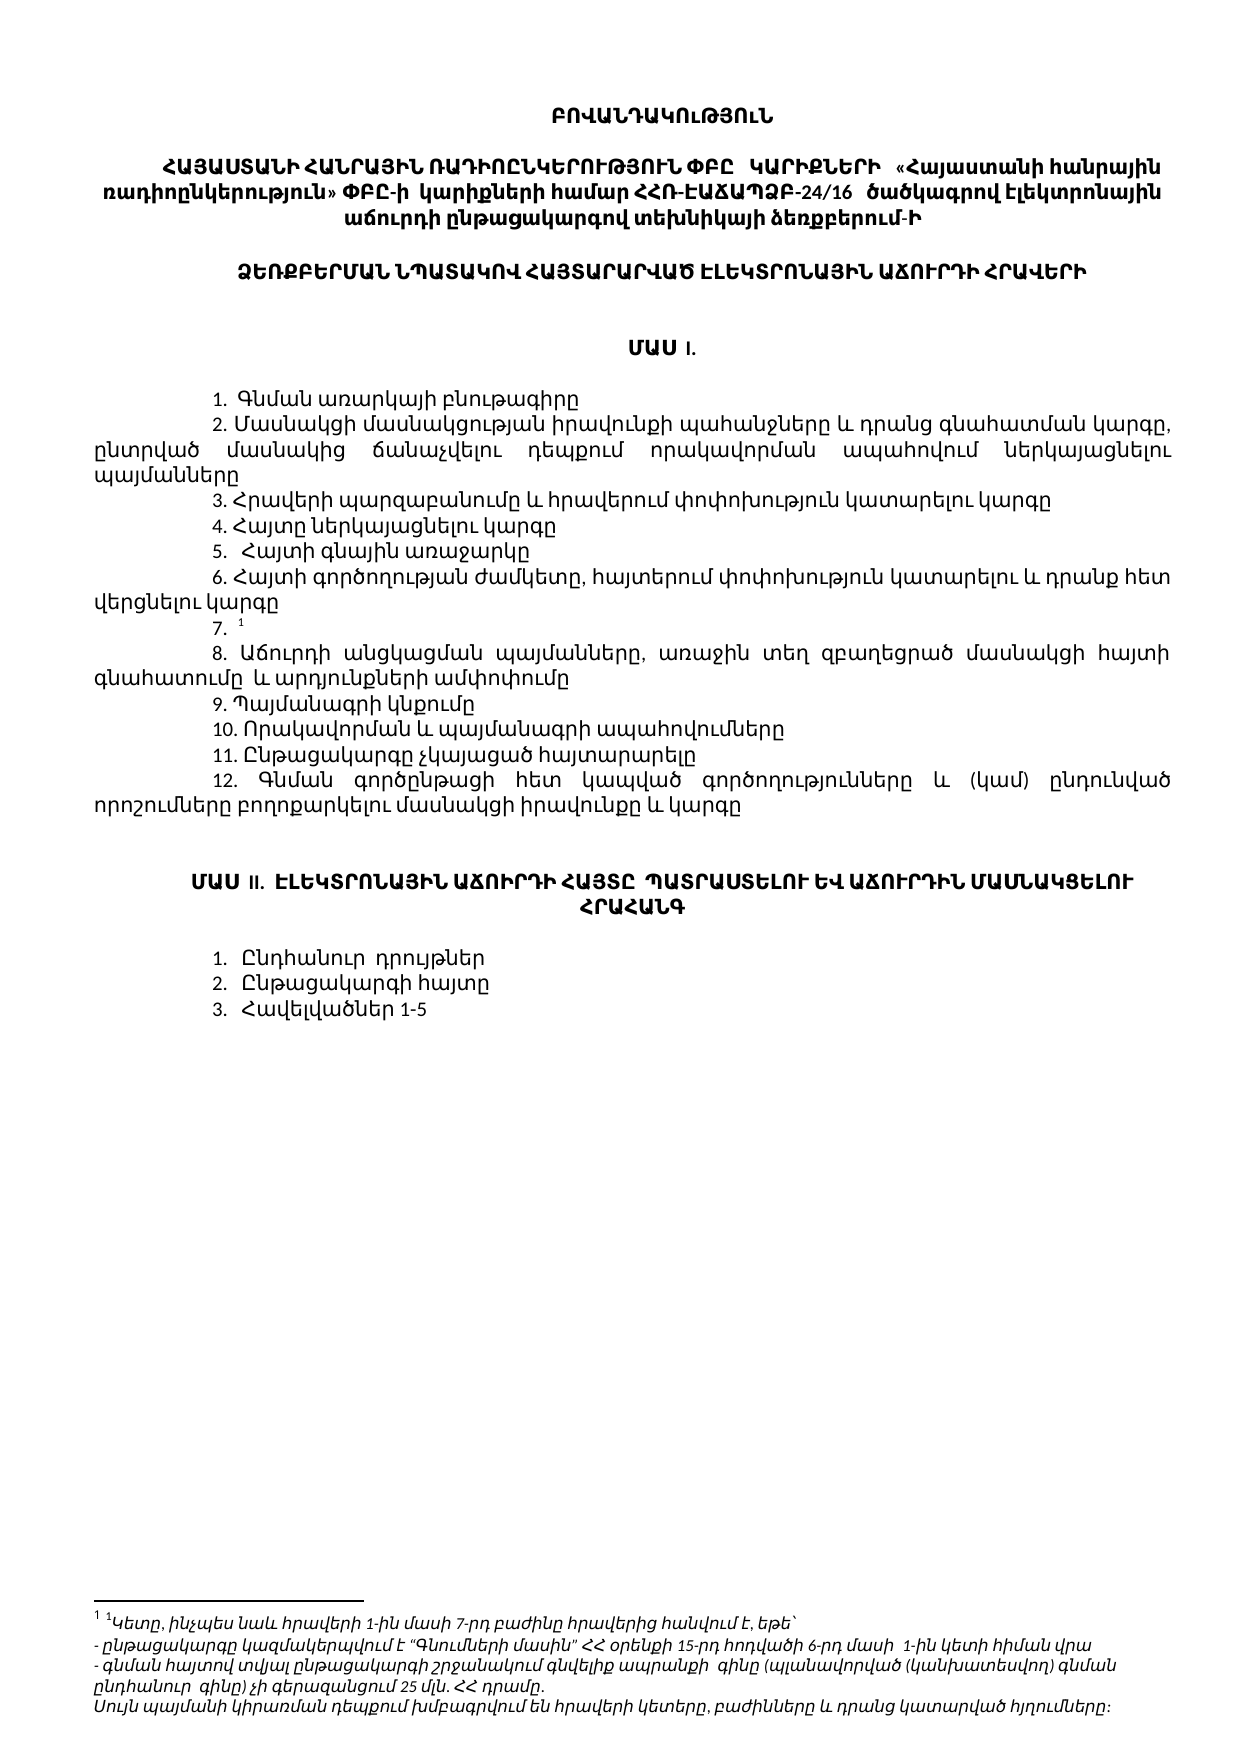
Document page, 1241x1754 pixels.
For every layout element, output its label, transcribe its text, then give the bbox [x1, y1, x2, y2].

text 6. Հայտի գործողության ժամկետը, հայտերում փոփոխություն կատարելու և դրանք հետ վերցնելու կարգը [94, 564, 1171, 615]
text 2. Ընթացակարգի հայտը [94, 971, 1171, 996]
text 12. Գնման գործընթացի հետ կապված գործողությունները և (կամ) ընդունված որոշումները բողոքարկելու մասնակցի իրավունքը և կարգը [94, 767, 1171, 818]
text 2. Մասնակցի մասնակցության իրավունքի պահանջները և դրանց գնահատման կարգը, ընտրված մասնակից ճանաչվելու դեպքում որակավորման ապահովում ներկայացնելու պայմանները [94, 411, 1171, 488]
text ԲՈՎԱՆԴԱԿՈւԹՅՈւՆ [94, 103, 1171, 128]
text 1. Ընդհանուր դրույթներ [94, 945, 1171, 971]
text ՄԱՍ II. ԷԼԵԿՏՐՈՆԱՅԻՆ ԱՃՈԻՐԴԻ ՀԱՅՏԸ ՊԱՏՐԱՍՏԵԼՈՒ ԵՎ ԱՃՈՒՐԴԻՆ ՄԱՍՆԱԿՑԵԼՈՒ ՀՐԱՀԱՆԳ [94, 869, 1171, 920]
text 8. Աճուրդի անցկացման պայմանները, առաջին տեղ զբաղեցրած մասնակցի հայտի գնահատումը և արդյունքների ամփոփումը [94, 640, 1171, 691]
text ՄԱՍ I. [94, 335, 1171, 361]
text 4. Հայտը ներկայացնելու կարգը [94, 513, 1171, 538]
text 11. Ընթացակարգը չկայացած հայտարարելը [94, 742, 1171, 767]
text 9. Պայմանագրի կնքումը [94, 691, 1171, 716]
text 3. Հավելվածներ 1-5 [94, 996, 1171, 1021]
text 1. Գնման առարկայի բնութագիրը [94, 386, 1171, 411]
text 3. Հրավերի պարզաբանումը և հրավերում փոփոխություն կատարելու կարգը [94, 488, 1171, 513]
text 5. Հայտի գնային առաջարկը [94, 538, 1171, 564]
text 7. 1 [94, 615, 1171, 640]
text ՀԱՅԱՍՏԱՆԻ ՀԱՆՐԱՅԻՆ ՌԱԴԻՈԸՆԿԵՐՈՒԹՅՈՒՆ ՓԲԸ ԿԱՐԻՔՆԵՐԻ «Հայաստանի հանրային ռադիոընկերություն» ՓԲԸ-ի կարիքների համար ՀՀՌ-ԷԱՃԱՊՁԲ-24/16 ծածկագրով էլեկտրոնային աճուրդի ընթացակարգով տեխնիկայի ձեռքբերում-Ի [94, 154, 1171, 230]
text 10. Որակավորման և պայմանագրի ապահովումները [94, 716, 1171, 742]
text ՁԵՌՔԲԵՐՄԱՆ ՆՊԱՏԱԿՈՎ ՀԱՅՏԱՐԱՐՎԱԾ ԷԼԵԿՏՐՈՆԱՅԻՆ ԱՃՈՒՐԴԻ ՀՐԱՎԵՐԻ [94, 259, 1171, 284]
